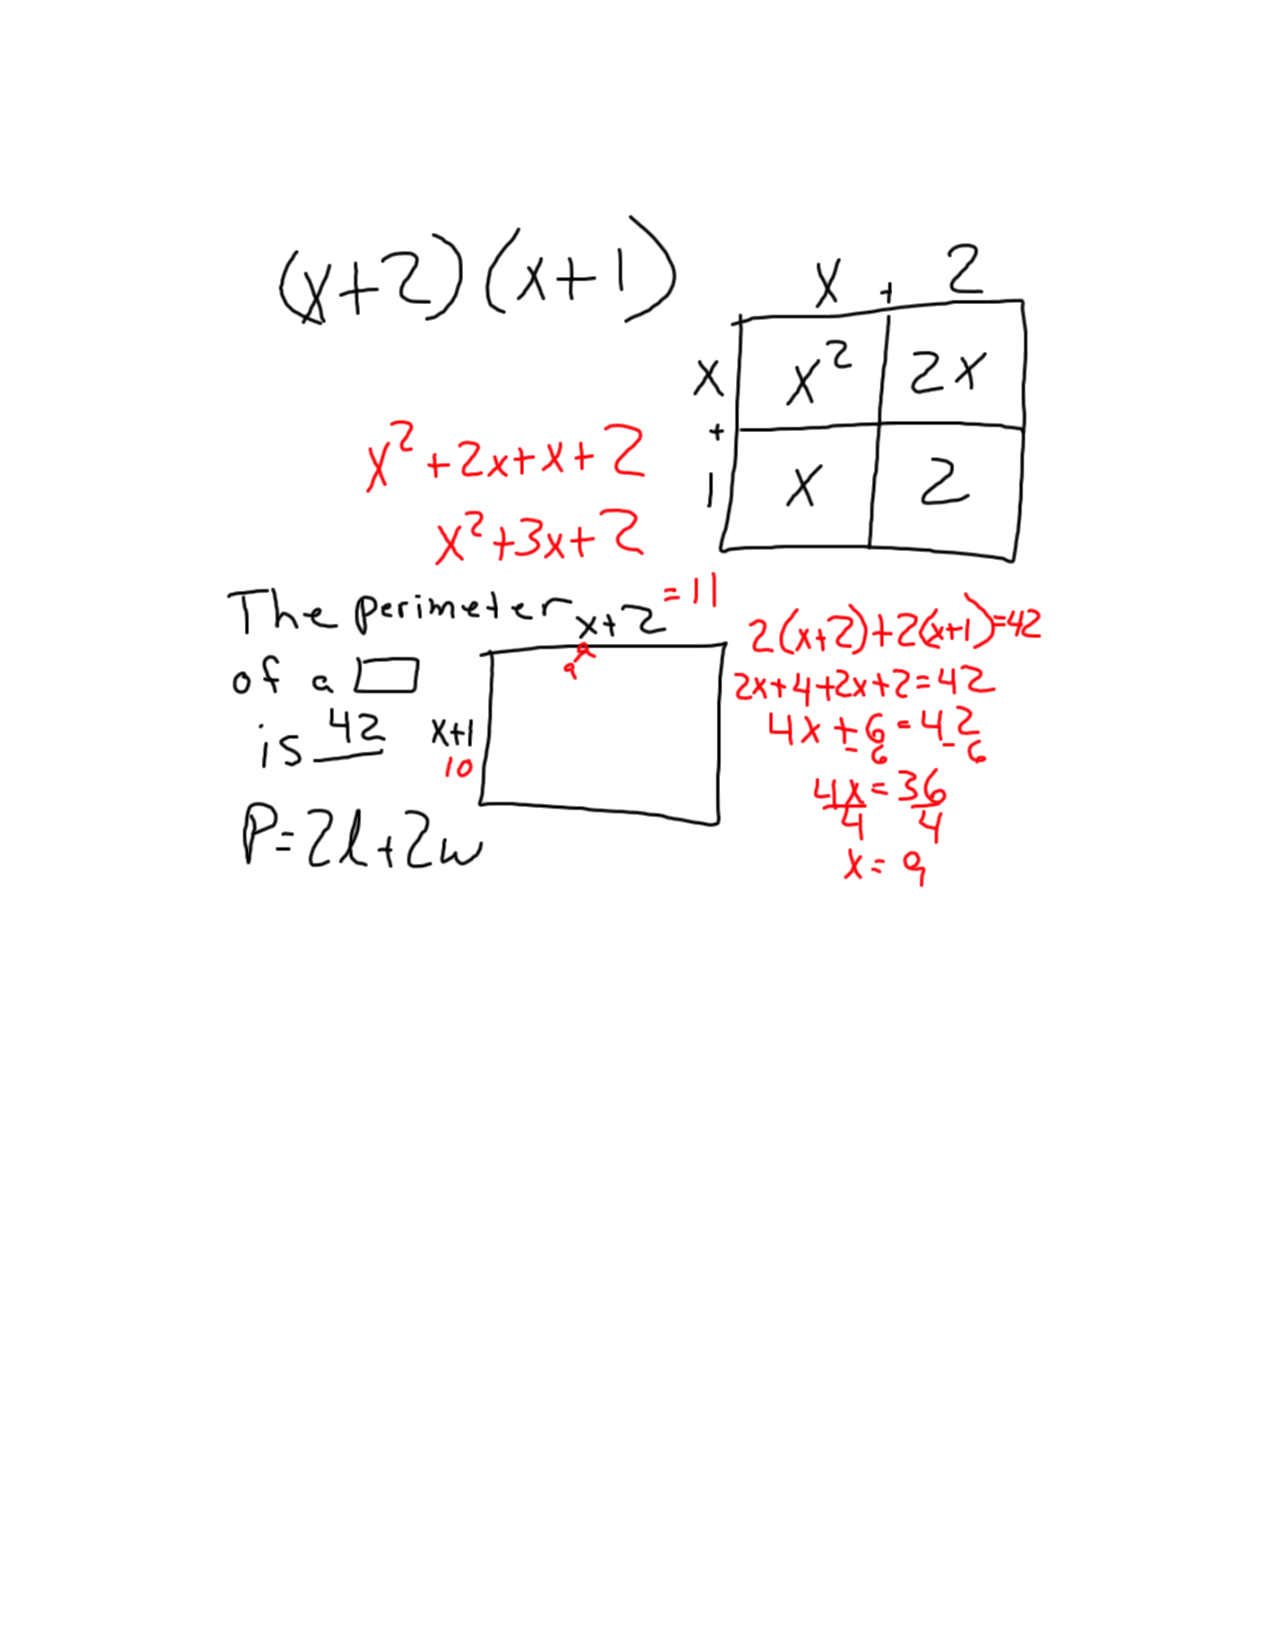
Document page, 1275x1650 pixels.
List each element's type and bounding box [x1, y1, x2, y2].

picture [187, 150, 1088, 934]
